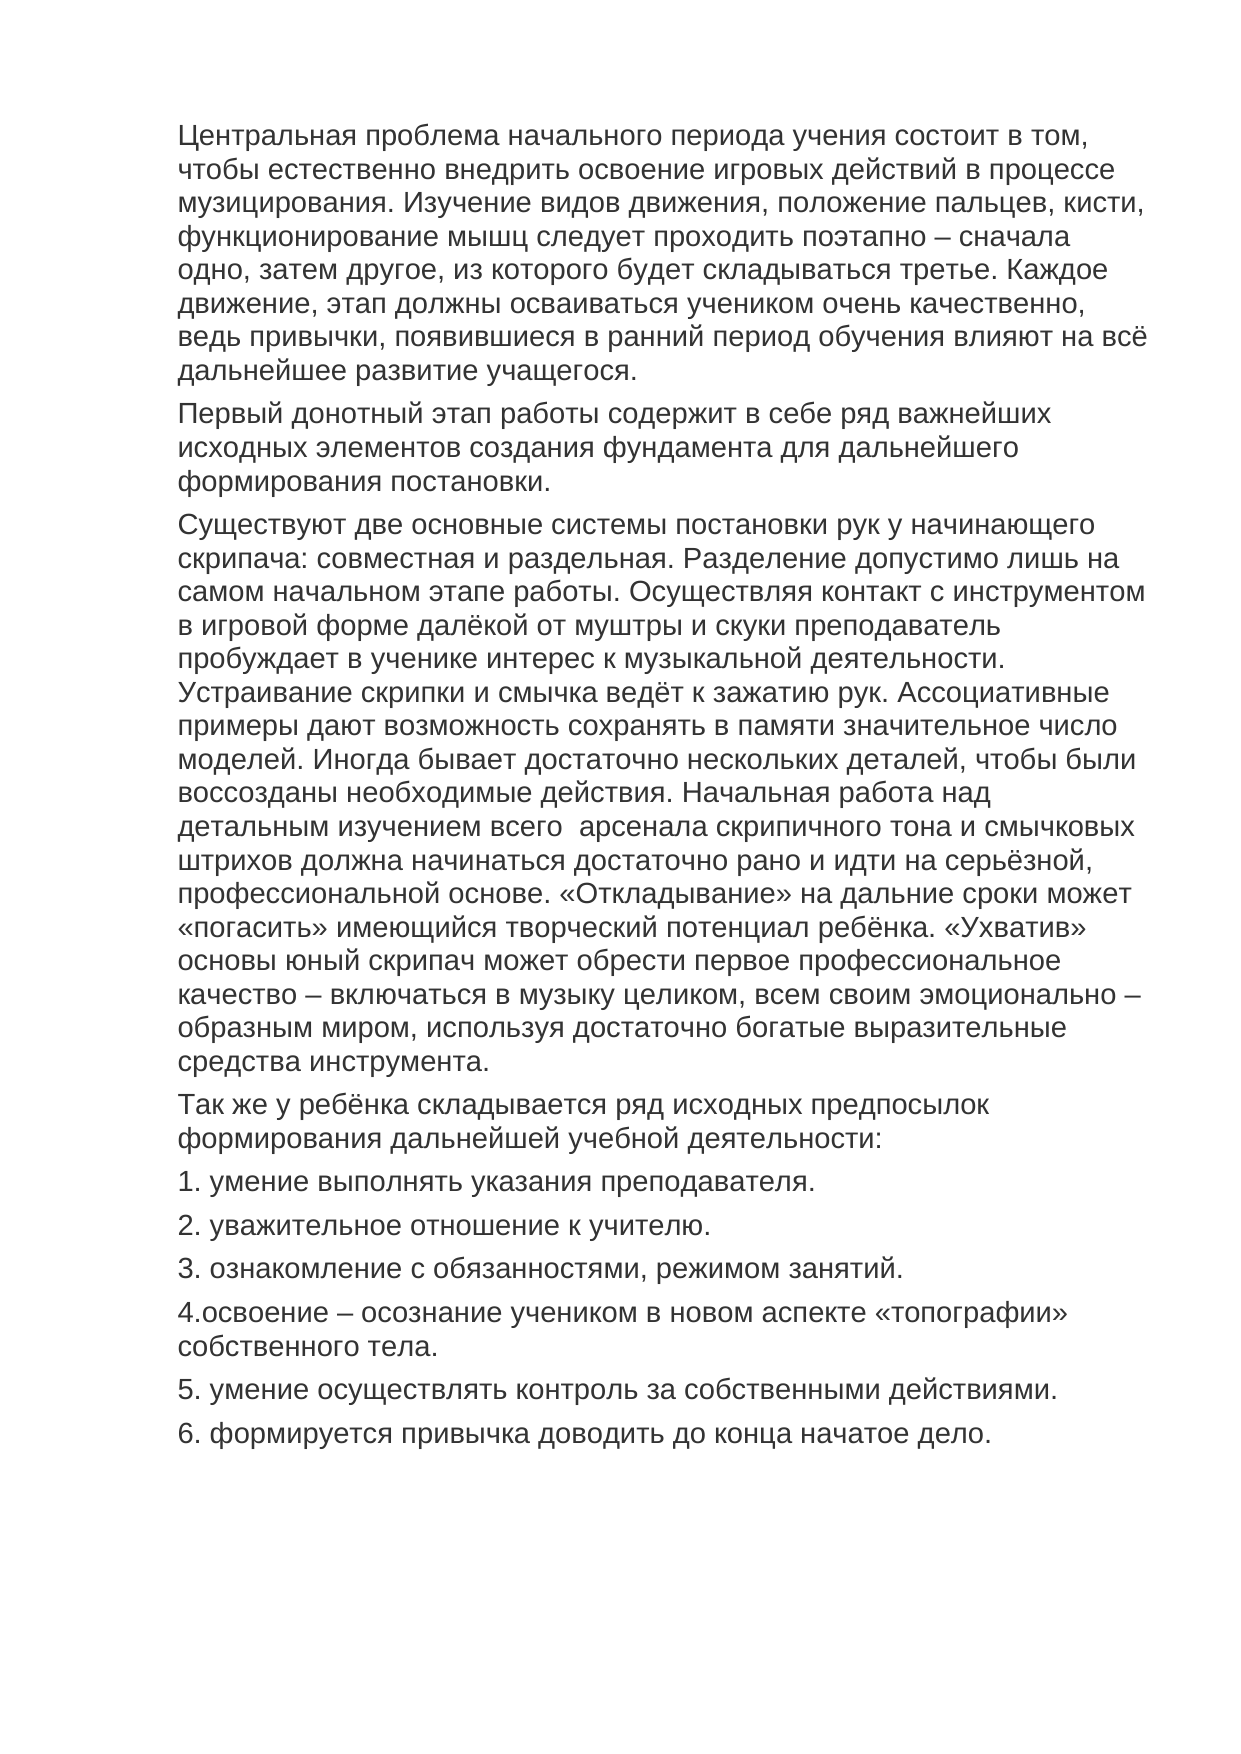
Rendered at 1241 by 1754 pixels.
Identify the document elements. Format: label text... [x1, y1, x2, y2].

text 1. умение выполнять указания преподавателя. [177, 1164, 1152, 1198]
text 2. уважительное отношение к учителю. [177, 1208, 1152, 1241]
text 6. формируется привычка доводить до конца начатое дело. [177, 1416, 1152, 1449]
text Так же у ребёнка складывается ряд исходных предпосылок формирования дальнейшей учебной деятельности: [177, 1087, 1152, 1154]
text 3. ознакомление с обязанностями, режимом занятий. [177, 1251, 1152, 1285]
text Первый донотный этап работы содержит в себе ряд важнейших исходных элементов создания фундамента для дальнейшего формирования постановки. [177, 396, 1152, 497]
text 5. умение осуществлять контроль за собственными действиями. [177, 1372, 1152, 1406]
text Существуют две основные системы постановки рук у начинающего скрипача: совместная и раздельная. Разделение допустимо лишь на самом начальном этапе работы. Осуществляя контакт с инструментом в игровой форме далёкой от муштры и скуки преподаватель пробуждает в ученике интерес к музыкальной деятельности. Устраивание скрипки и смычка ведёт к зажатию рук. Ассоциативные примеры дают возможность сохранять в памяти значительное число моделей. Иногда бывает достаточно нескольких деталей, чтобы были воссозданы необходимые действия. Начальная работа над детальным изучением всего арсенала скрипичного тона и смычковых штрихов должна начинаться достаточно рано и идти на серьёзной, профессиональной основе. «Откладывание» на дальние сроки может «погасить» имеющийся творческий потенциал ребёнка. «Ухватив» основы юный скрипач может обрести первое профессиональное качество – включаться в музыку целиком, всем своим эмоционально – образным миром, используя достаточно богатые выразительные средства инструмента. [177, 507, 1152, 1077]
text Центральная проблема начального периода учения состоит в том, чтобы естественно внедрить освоение игровых действий в процессе музицирования. Изучение видов движения, положение пальцев, кисти, функционирование мышц следует проходить поэтапно – сначала одно, затем другое, из которого будет складываться третье. Каждое движение, этап должны осваиваться учеником очень качественно, ведь привычки, появившиеся в ранний период обучения влияют на всё дальнейшее развитие учащегося. [177, 118, 1152, 386]
text 4.освоение – осознание учеником в новом аспекте «топографии» собственного тела. [177, 1295, 1152, 1362]
